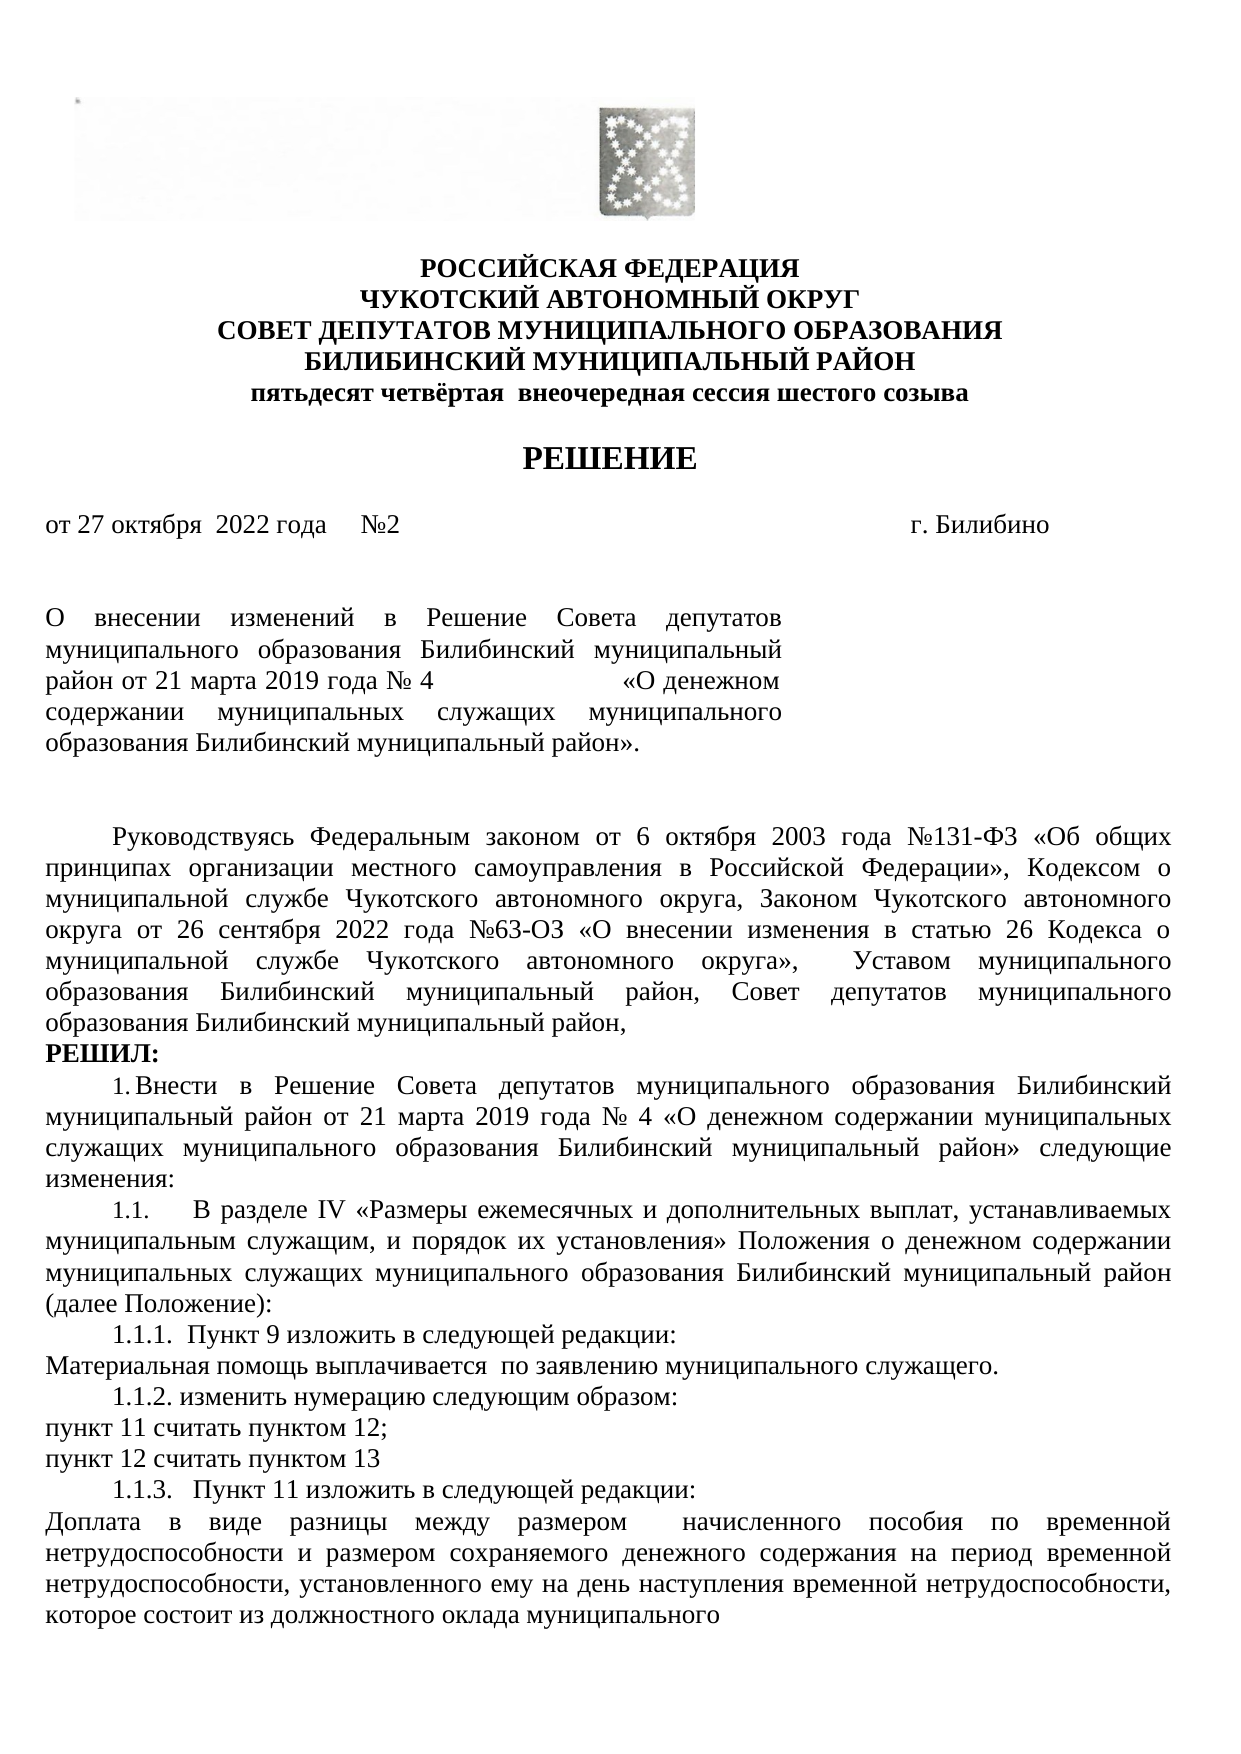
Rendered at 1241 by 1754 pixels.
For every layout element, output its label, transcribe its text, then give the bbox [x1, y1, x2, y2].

list Пункт 9 изложить в следующей редакции: [112, 1318, 1173, 1349]
picture [74, 97, 696, 221]
text Доплата в виде разницы между размером начисленного пособия по временной нетрудоспособности и размером сохраняемого денежного содержания на период временной нетрудоспособности, установленного ему на день наступления временной нетрудоспособности, которое состоит из должностного оклада муниципального [45, 1505, 1173, 1629]
text Руководствуясь Федеральным законом от 6 октября 2003 года №131-Ф3 «Об общих принципах организации местного самоуправления в Российской Федерации», Кодексом о муниципальной службе Чукотского автономного округа, Законом Чукотского автономного округа от 26 сентября 2022 года №63-ОЗ «О внесении изменения в статью 26 Кодекса о муниципальной службе Чукотского автономного округа», Уставом муниципального образования Билибинский муниципальный район, Совет депутатов муниципального образования Билибинский муниципальный район, [45, 819, 1173, 1038]
text РОССИЙСКАЯ ФЕДЕРАЦИЯ ЧУКОТСКИЙ АВТОНОМНЫЙ ОКРУГ СОВЕТ ДЕПУТАТОВ МУНИЦИПАЛЬНОГО ОБРАЗОВАНИЯ БИЛИБИНСКИЙ МУНИЦИПАЛЬНЫЙ РАЙОН пятьдесят четвёртая внеочередная сессия шестого созыва [47, 252, 1173, 407]
text РЕШИЛ: [45, 1038, 1173, 1069]
text 1.1.2. изменить нумерацию следующим образом: [112, 1380, 1173, 1411]
text пункт 12 считать пунктом 13 [45, 1442, 1173, 1474]
text РЕШЕНИЕ [47, 439, 1173, 477]
text Материальная помощь выплачивается по заявлению муниципального служащего. [45, 1349, 1173, 1380]
list Внести в Решение Совета депутатов муниципального образования Билибинский муниципальный район от 21 марта 2019 года № 4 «О денежном содержании муниципальных служащих муниципального образования Билибинский муниципальный район» следующие изменения: [45, 1069, 1173, 1193]
text от 27 октября 2022 года №2 г. Билибино [45, 508, 1173, 539]
text О внесении изменений в Решение Совета депутатов муниципального образования Билибинский муниципальный район от 21 марта 2019 года № 4 «О денежном содержании муниципальных служащих муниципального образования Билибинский муниципальный район». [45, 602, 783, 757]
list В разделе IV «Размеры ежемесячных и дополнительных выплат, устанавливаемых муниципальным служащим, и порядок их установления» Положения о денежном содержании муниципальных служащих муниципального образования Билибинский муниципальный район (далее Положение): [45, 1193, 1173, 1318]
text пункт 11 считать пунктом 12; [45, 1411, 1173, 1442]
list Пункт 11 изложить в следующей редакции: [45, 1474, 1173, 1505]
